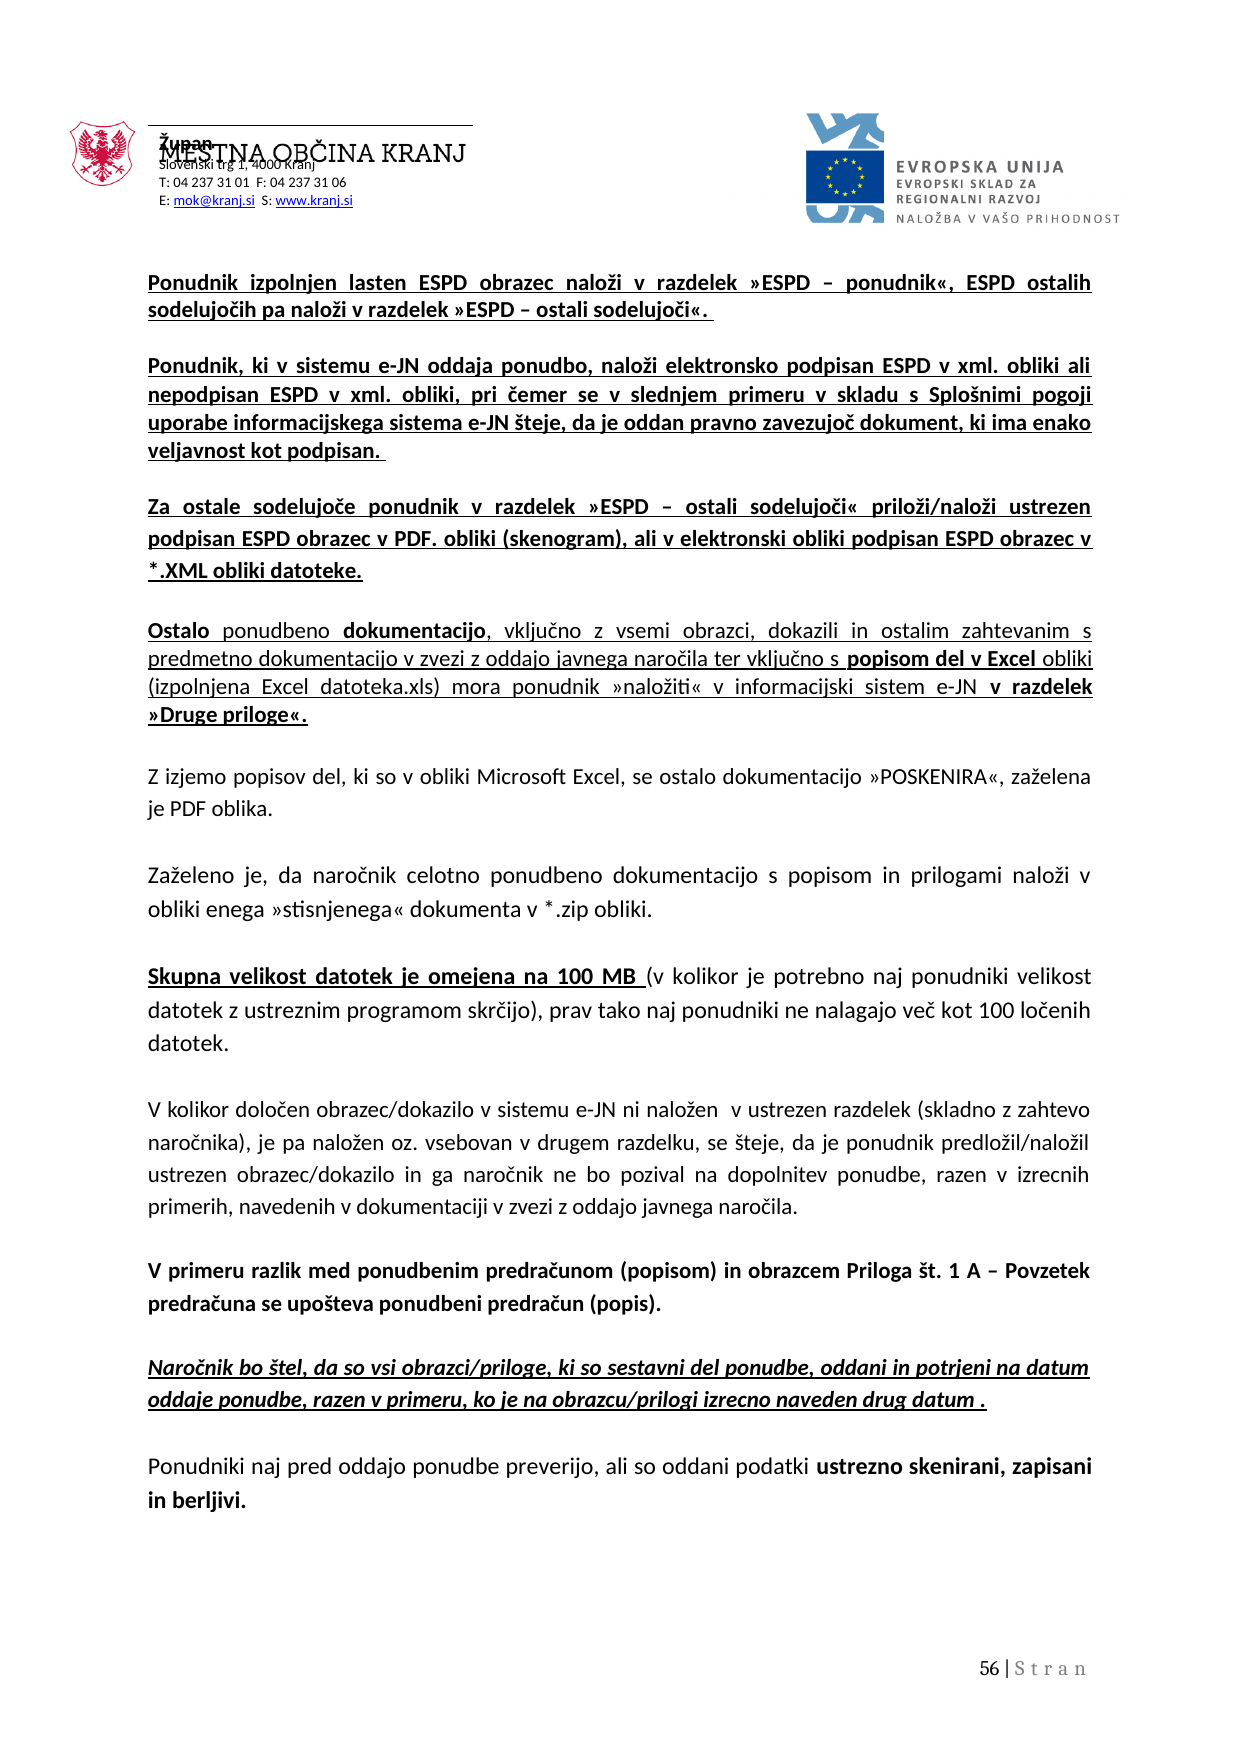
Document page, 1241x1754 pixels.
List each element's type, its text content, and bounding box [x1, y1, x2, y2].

text Za ostale sodelujoče ponudnik v razdelek »ESPD – ostali sodelujoči« priloži/naloži ustrezen podpisan ESPD obrazec v PDF. obliki (skenogram), ali v elektronski obliki podpisan ESPD obrazec v *.XML obliki datoteke. [148, 517, 1092, 548]
text Za ostale sodelujoče ponudnik v razdelek »ESPD – ostali sodelujoči« priloži/naloži ustrezen podpisan ESPD obrazec v PDF. obliki (skenogram), ali v elektronski obliki podpisan ESPD obrazec v *.XML obliki datoteke. [148, 549, 1092, 584]
text Ostalo ponudbeno dokumentacijo, vključno z vsemi obrazci, dokazili in ostalim zahtevanim s predmetno dokumentacijo v zvezi z oddajo javnega naročila ter vključno s popisom del v Excel obliki (izpolnjena Excel datoteka.xls) mora ponudnik »naložiti« v informacijski sistem e-JN v razdelek »Druge priloge«. [148, 616, 1092, 641]
text Ponudnik, ki v sistemu e-JN oddaja ponudbo, naloži elektronsko podpisan ESPD v xml. obliki ali nepodpisan ESPD v xml. obliki, pri čemer se v slednjem primeru v skladu s Splošnimi pogoji uporabe informacijskega sistema e-JN šteje, da je oddan pravno zavezujoč dokument, ki ima enako veljavnost kot podpisan. [148, 405, 1092, 432]
text Z izjemo popisov del, ki so v obliki Microsoft Excel, se ostalo dokumentacijo »POSKENIRA«, zaželena je PDF oblika. [148, 762, 1092, 822]
picture [725, 108, 1160, 234]
text Ponudnik, ki v sistemu e-JN oddaja ponudbo, naloži elektronsko podpisan ESPD v xml. obliki ali nepodpisan ESPD v xml. obliki, pri čemer se v slednjem primeru v skladu s Splošnimi pogoji uporabe informacijskega sistema e-JN šteje, da je oddan pravno zavezujoč dokument, ki ima enako veljavnost kot podpisan. [148, 352, 1092, 376]
text Ponudnik izpolnjen lasten ESPD obrazec naloži v razdelek »ESPD – ponudnik«, ESPD ostalih sodelujočih pa naloži v razdelek »ESPD – ostali sodelujoči«. [148, 268, 1092, 292]
text V primeru razlik med ponudbenim predračunom (popisom) in obrazcem Priloga št. 1 A – Povzetek predračuna se upošteva ponudbeni predračun (popis). [148, 1257, 1092, 1317]
text Ponudniki naj pred oddajo ponudbe preverijo, ali so oddani podatki ustrezno skenirani, zapisani in berljivi. [148, 1451, 1092, 1514]
text Ostalo ponudbeno dokumentacijo, vključno z vsemi obrazci, dokazili in ostalim zahtevanim s predmetno dokumentacijo v zvezi z oddajo javnega naročila ter vključno s popisom del v Excel obliki (izpolnjena Excel datoteka.xls) mora ponudnik »naložiti« v informacijski sistem e-JN v razdelek »Druge priloge«. [148, 642, 1092, 668]
text Ostalo ponudbeno dokumentacijo, vključno z vsemi obrazci, dokazili in ostalim zahtevanim s predmetno dokumentacijo v zvezi z oddajo javnega naročila ter vključno s popisom del v Excel obliki (izpolnjena Excel datoteka.xls) mora ponudnik »naložiti« v informacijski sistem e-JN v razdelek »Druge priloge«. [148, 698, 1092, 728]
text Naročnik bo štel, da so vsi obrazci/priloge, ki so sestavni del ponudbe, oddani in potrjeni na datum oddaje ponudbe, razen v primeru, ko je na obrazcu/prilogi izrecno naveden drug datum . [148, 1353, 1092, 1413]
text Skupna velikost datotek je omejena na 100 MB (v kolikor je potrebno naj ponudniki velikost datotek z ustreznim programom skrčijo), prav tako naj ponudniki ne nalagajo več kot 100 ločenih datotek. [148, 961, 1092, 1058]
text Ponudnik, ki v sistemu e-JN oddaja ponudbo, naloži elektronsko podpisan ESPD v xml. obliki ali nepodpisan ESPD v xml. obliki, pri čemer se v slednjem primeru v skladu s Splošnimi pogoji uporabe informacijskega sistema e-JN šteje, da je oddan pravno zavezujoč dokument, ki ima enako veljavnost kot podpisan. [148, 433, 1092, 464]
text Za ostale sodelujoče ponudnik v razdelek »ESPD – ostali sodelujoči« priloži/naloži ustrezen podpisan ESPD obrazec v PDF. obliki (skenogram), ali v elektronski obliki podpisan ESPD obrazec v *.XML obliki datoteke. [148, 492, 1092, 516]
text Ponudnik izpolnjen lasten ESPD obrazec naloži v razdelek »ESPD – ponudnik«, ESPD ostalih sodelujočih pa naloži v razdelek »ESPD – ostali sodelujoči«. [148, 293, 1092, 324]
text V kolikor določen obrazec/dokazilo v sistemu e-JN ni naložen v ustrezen razdelek (skladno z zahtevo naročnika), je pa naložen oz. vsebovan v drugem razdelku, se šteje, da je ponudnik predložil/naložil ustrezen obrazec/dokazilo in ga naročnik ne bo pozival na dopolnitev ponudbe, razen v izrecnih primerih, navedenih v dokumentaciji v zvezi z oddajo javnega naročila. [148, 1096, 1092, 1220]
text Ponudnik, ki v sistemu e-JN oddaja ponudbo, naloži elektronsko podpisan ESPD v xml. obliki ali nepodpisan ESPD v xml. obliki, pri čemer se v slednjem primeru v skladu s Splošnimi pogoji uporabe informacijskega sistema e-JN šteje, da je oddan pravno zavezujoč dokument, ki ima enako veljavnost kot podpisan. [148, 377, 1092, 404]
text Zaželeno je, da naročnik celotno ponudbeno dokumentacijo s popisom in prilogami naloži v obliki enega »stisnjenega« dokumenta v *.zip obliki. [148, 860, 1092, 923]
text Ostalo ponudbeno dokumentacijo, vključno z vsemi obrazci, dokazili in ostalim zahtevanim s predmetno dokumentacijo v zvezi z oddajo javnega naročila ter vključno s popisom del v Excel obliki (izpolnjena Excel datoteka.xls) mora ponudnik »naložiti« v informacijski sistem e-JN v razdelek »Druge priloge«. [148, 669, 1092, 697]
